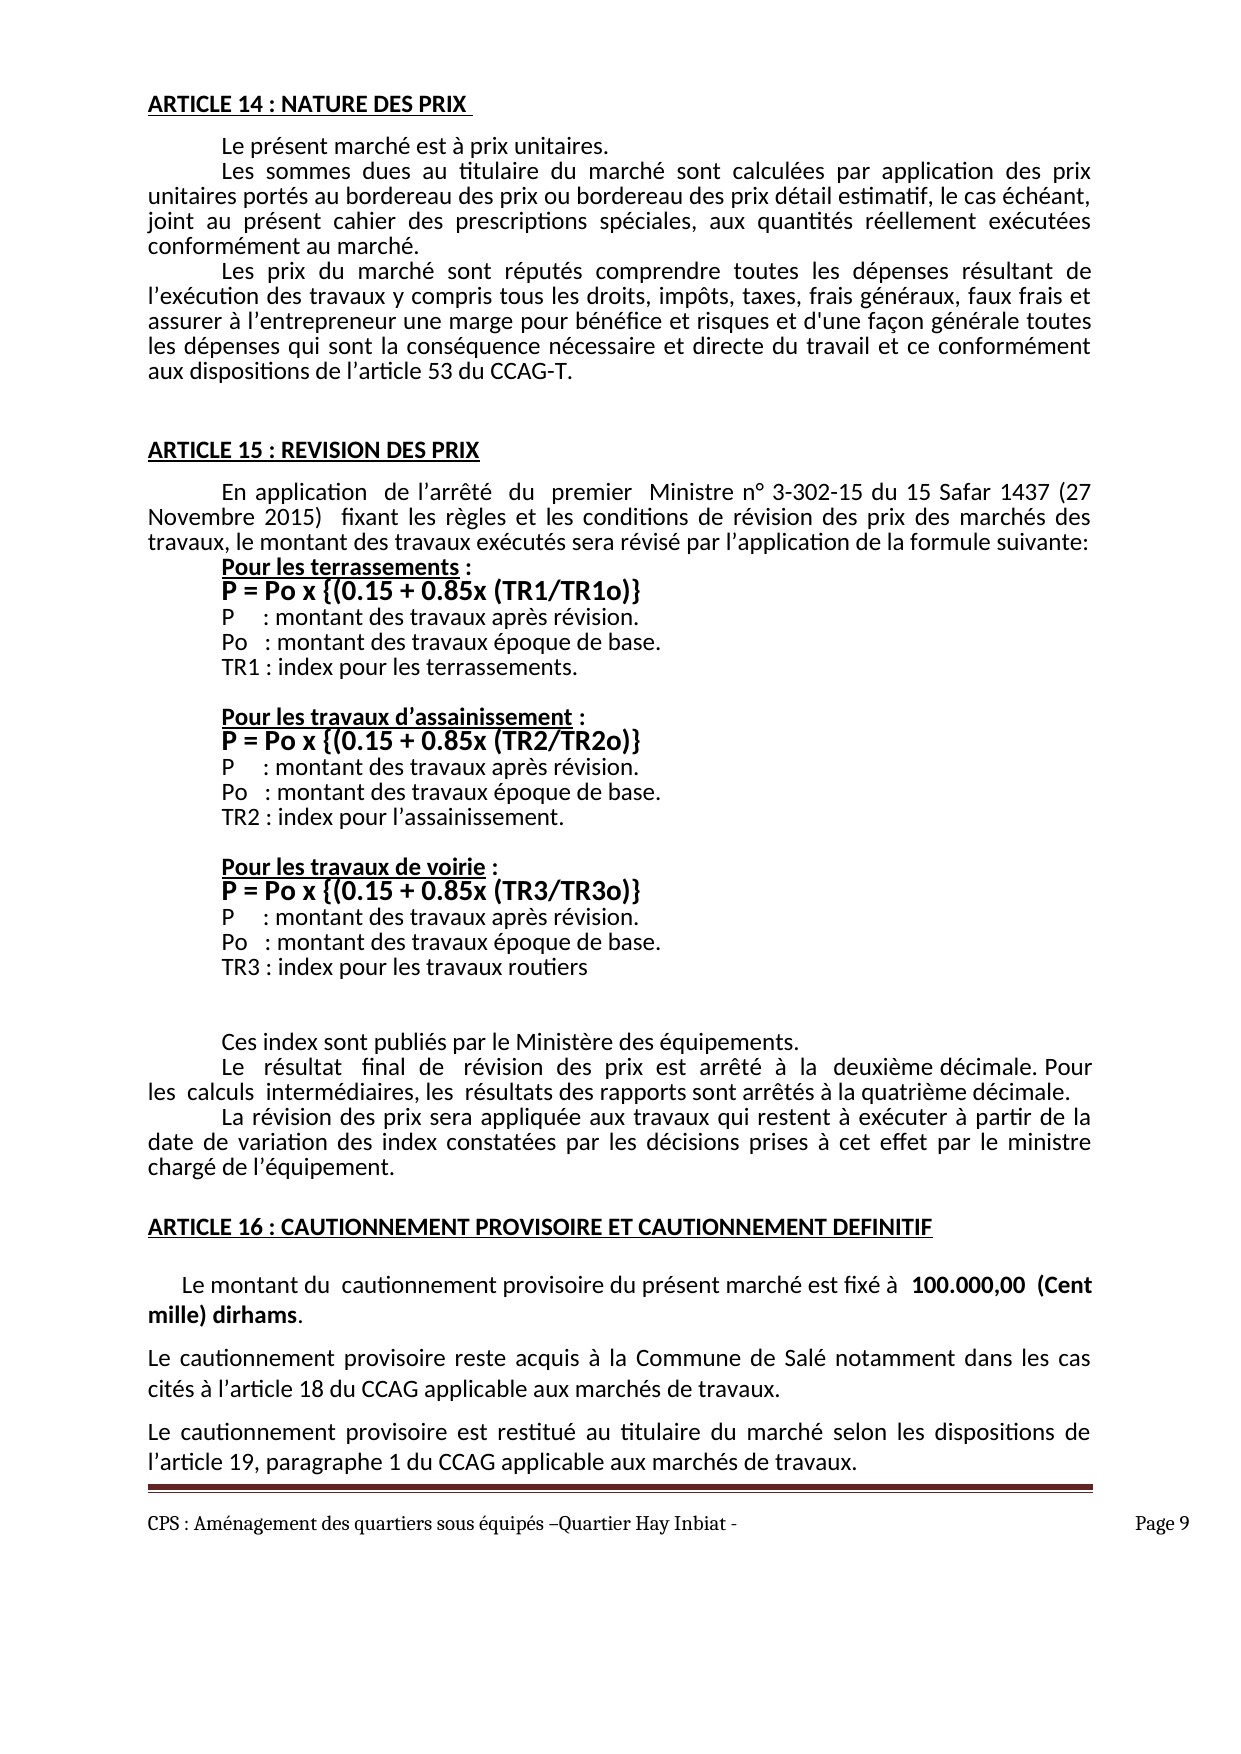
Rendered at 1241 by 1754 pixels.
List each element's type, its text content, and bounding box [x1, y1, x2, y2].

text Le résultat final de révision des prix est arrêté à la deuxième décimale. Pour les calculs intermédiaires, les résultats des rapports sont arrêtés à la quatrième décimale. [148, 1055, 1093, 1105]
text La révision des prix sera appliquée aux travaux qui restent à exécuter à partir de la date de variation des index constatées par les décisions prises à cet effet par le ministre chargé de l’équipement. [148, 1105, 1093, 1180]
text P : montant des travaux après révision. [148, 905, 1093, 930]
text TR1 : index pour les terrassements. [148, 655, 1093, 680]
text Po : montant des travaux époque de base. [148, 780, 1093, 805]
text En application de l’arrêté du premier Ministre n° 3-302-15 du 15 Safar 1437 (27 Novembre 2015) fixant les règles et les conditions de révision des prix des marchés des travaux, le montant des travaux exécutés sera révisé par l’application de la formule suivante: [148, 480, 1093, 555]
text ARTICLE 16 : CAUTIONNEMENT PROVISOIRE ET CAUTIONNEMENT DEFINITIF [148, 1211, 1077, 1241]
text Ces index sont publiés par le Ministère des équipements. [148, 1030, 1093, 1055]
text Le présent marché est à prix unitaires. [148, 134, 1093, 159]
text Pour les terrassements : [148, 555, 1093, 580]
text P = Po x {(0.15 + 0.85x (TR3/TR3o)} [148, 880, 1093, 905]
text Po : montant des travaux époque de base. [148, 930, 1093, 955]
text Le cautionnement provisoire reste acquis à la Commune de Salé notamment dans les cas cités à l’article 18 du CCAG applicable aux marchés de travaux. [148, 1342, 1093, 1403]
text P : montant des travaux après révision. [148, 755, 1093, 780]
text TR2 : index pour l’assainissement. [148, 805, 1093, 830]
text ARTICLE 15 : REVISION DES PRIX [148, 434, 1077, 465]
text Pour les travaux de voirie : [148, 855, 1093, 880]
text Po : montant des travaux époque de base. [148, 630, 1093, 655]
text Les sommes dues au titulaire du marché sont calculées par application des prix unitaires portés au bordereau des prix ou bordereau des prix détail estimatif, le cas échéant, joint au présent cahier des prescriptions spéciales, aux quantités réellement exécutées conformément au marché. [148, 159, 1093, 259]
text Le cautionnement provisoire est restitué au titulaire du marché selon les dispositions de l’article 19, paragraphe 1 du CCAG applicable aux marchés de travaux. [148, 1416, 1093, 1477]
text Le montant du cautionnement provisoire du présent marché est fixé à 100.000,00 (Cent mille) dirhams. [148, 1269, 1093, 1330]
text Les prix du marché sont réputés comprendre toutes les dépenses résultant de l’exécution des travaux y compris tous les droits, impôts, taxes, frais généraux, faux frais et assurer à l’entrepreneur une marge pour bénéfice et risques et d'une façon générale toutes les dépenses qui sont la conséquence nécessaire et directe du travail et ce conformément aux dispositions de l’article 53 du CCAG-T. [148, 259, 1093, 384]
text ARTICLE 14 : NATURE DES PRIX [148, 89, 1077, 119]
text P : montant des travaux après révision. [148, 605, 1093, 630]
text Pour les travaux d’assainissement : [148, 705, 1093, 730]
text TR3 : index pour les travaux routiers [148, 955, 1093, 980]
text P = Po x {(0.15 + 0.85x (TR2/TR2o)} [148, 730, 1093, 755]
text P = Po x {(0.15 + 0.85x (TR1/TR1o)} [148, 580, 1093, 605]
